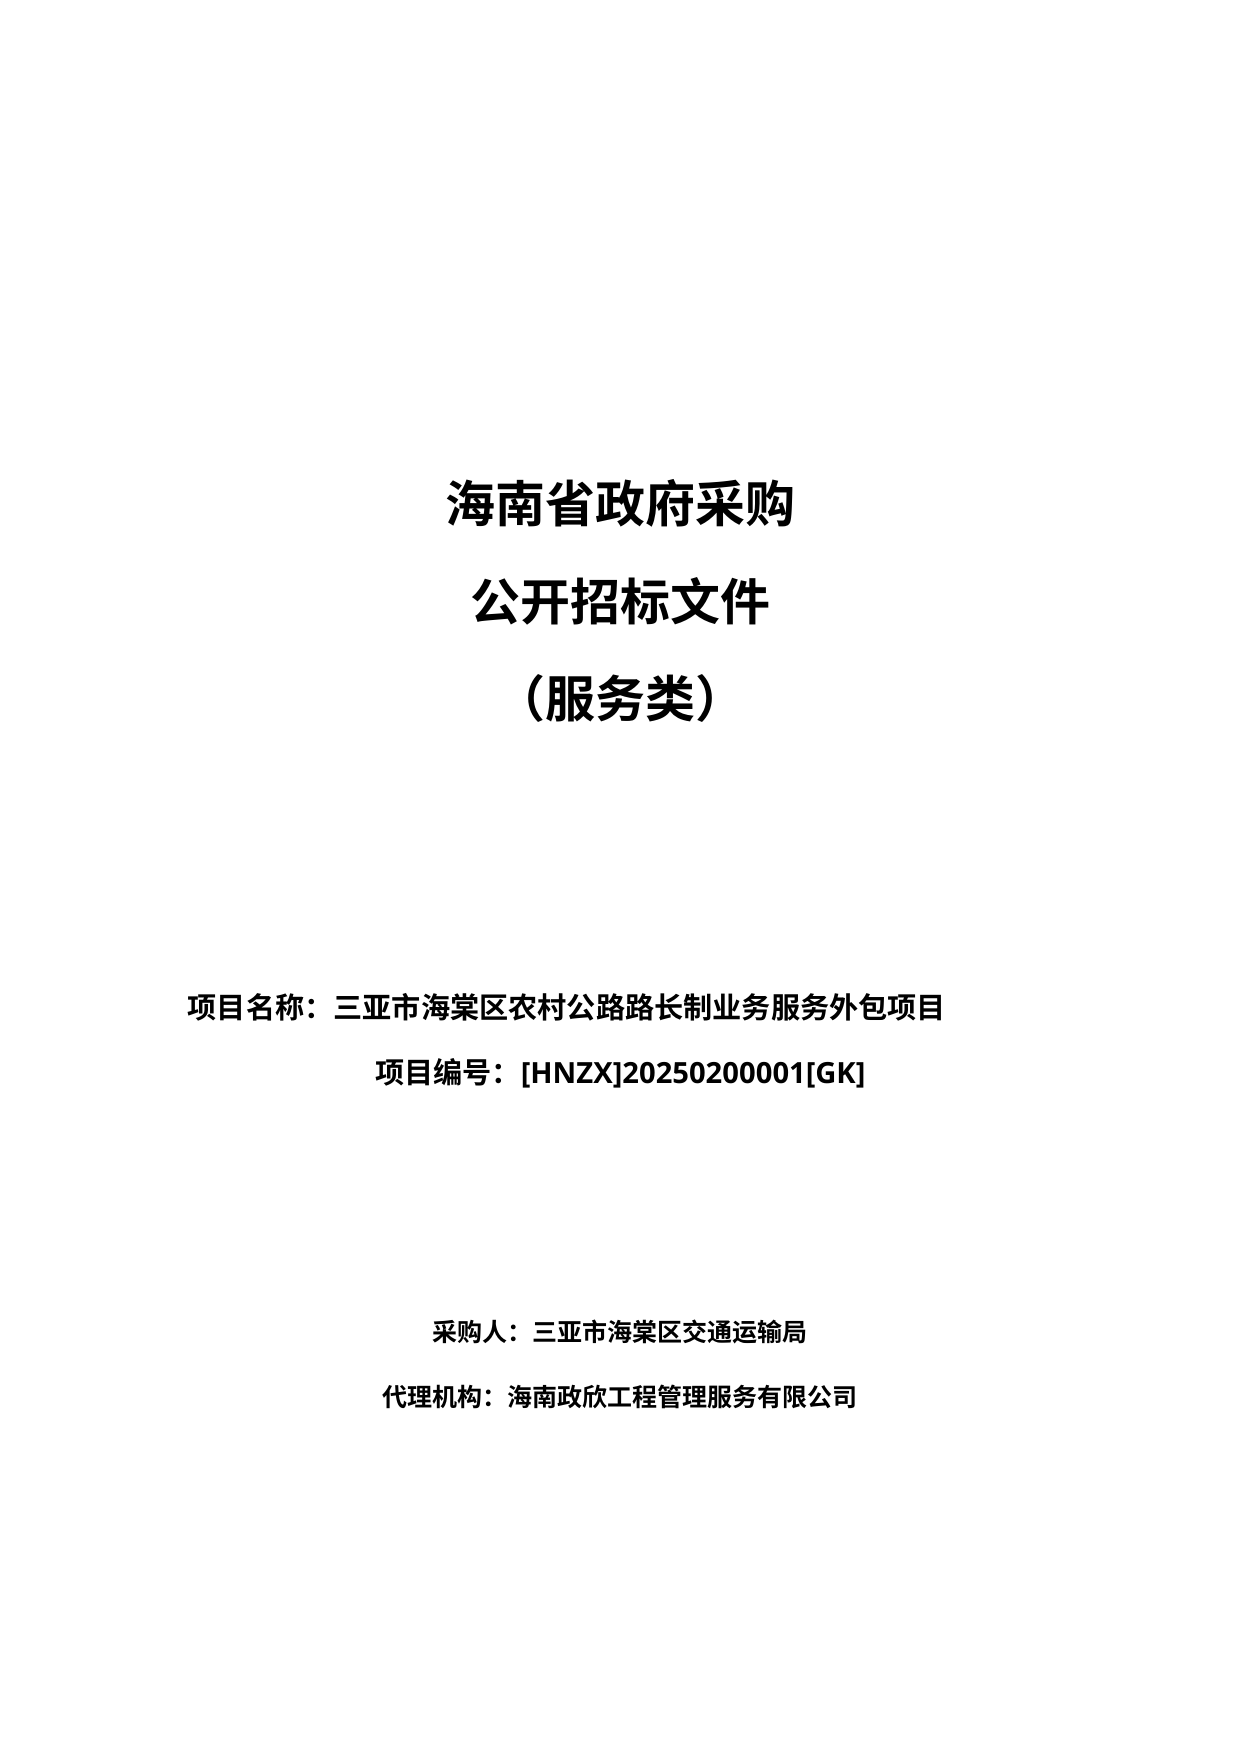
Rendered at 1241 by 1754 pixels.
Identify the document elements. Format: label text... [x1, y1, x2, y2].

text （服务类） [187, 649, 1053, 747]
text 项目编号：[HNZX]20250200001[GK] [187, 1039, 1053, 1104]
text 公开招标文件 [187, 552, 1053, 649]
text 海南省政府采购 [187, 454, 1053, 552]
text 代理机构：海南政欣工程管理服务有限公司 [187, 1364, 1053, 1429]
text 采购人：三亚市海棠区交通运输局 [187, 1299, 1053, 1364]
text 项目名称：三亚市海棠区农村公路路长制业务服务外包项目 [187, 974, 1053, 1039]
